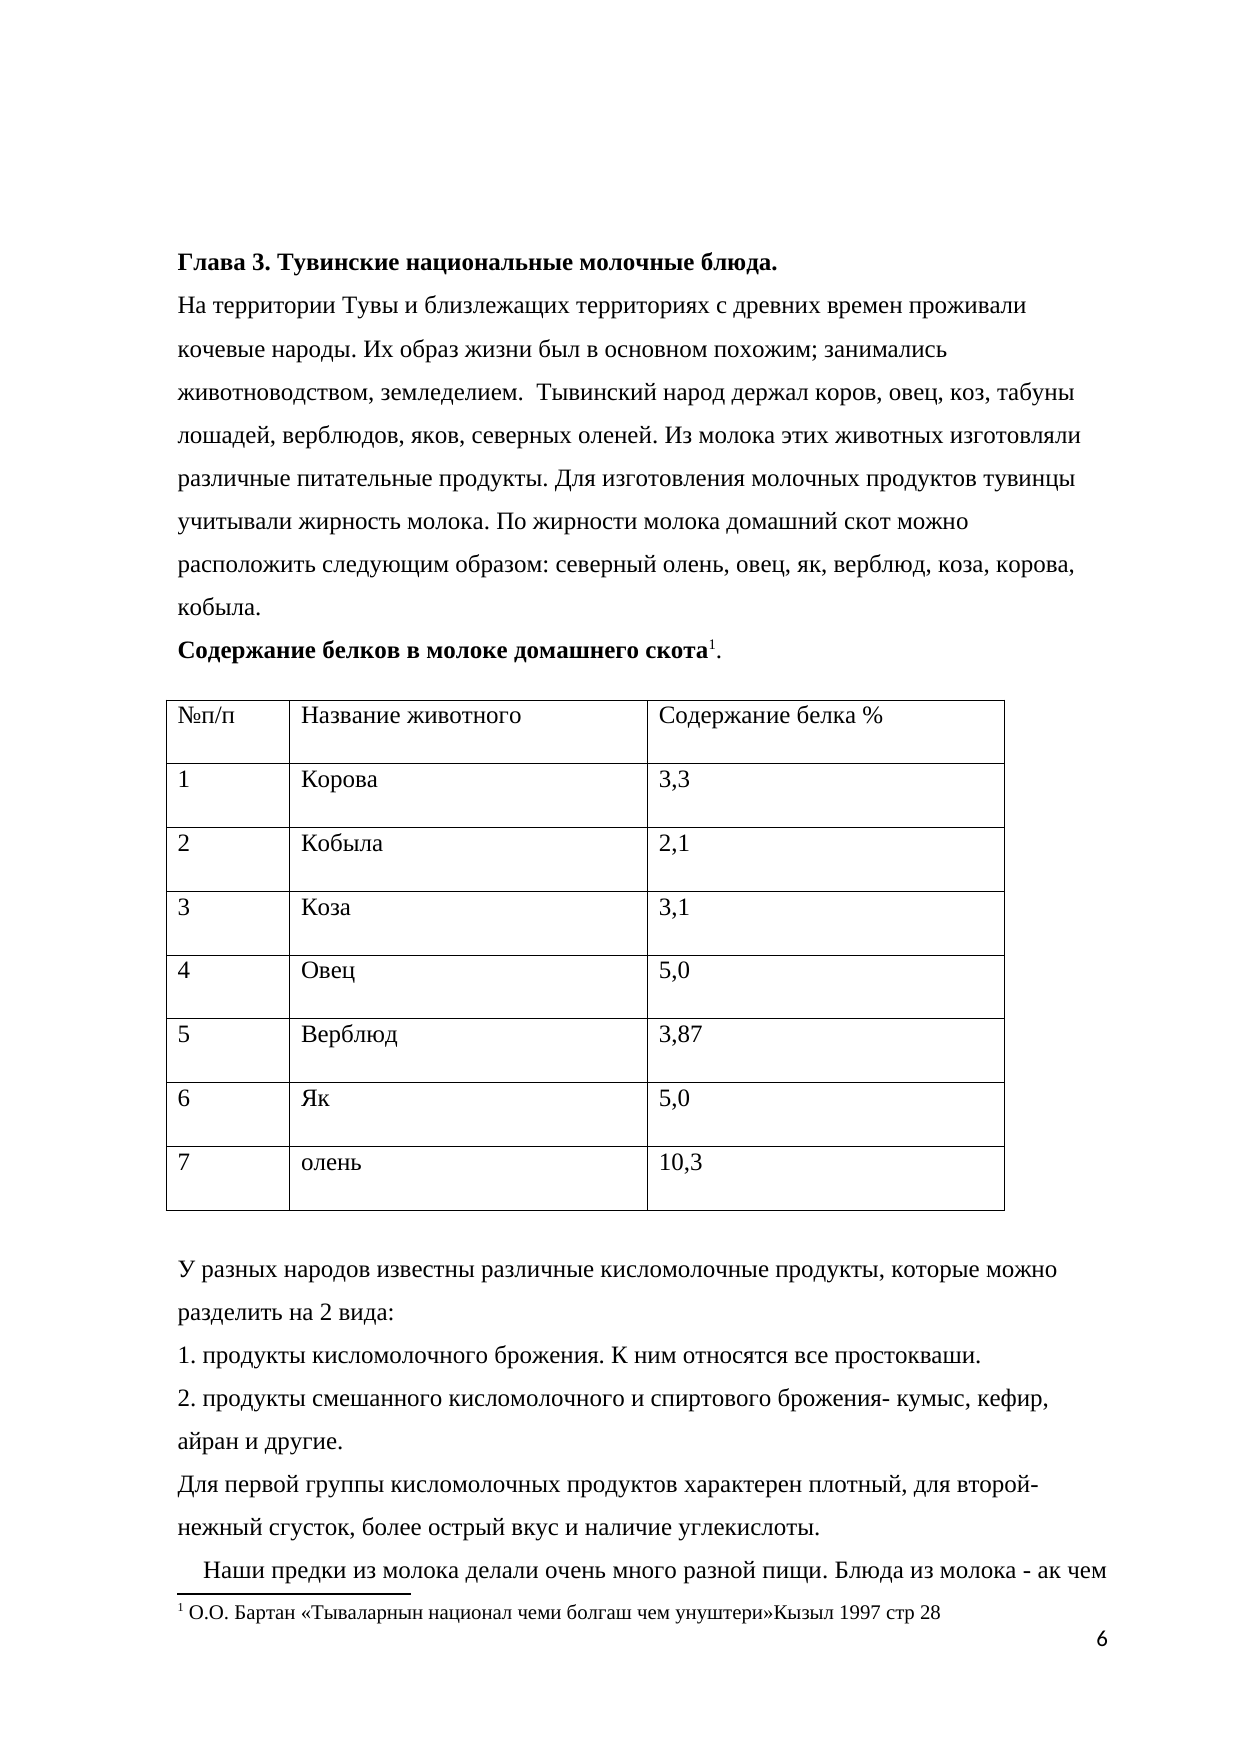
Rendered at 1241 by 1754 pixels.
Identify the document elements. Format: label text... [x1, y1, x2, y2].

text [177, 1556, 1107, 1584]
table_cell Кобыла [290, 828, 647, 891]
table_cell 1 [167, 764, 289, 827]
table_cell олень [290, 1147, 647, 1209]
text Для первой группы кисломолочных продуктов характерен плотный, для второй- нежный сгусток, более острый вкус и наличие углекислоты. [177, 1469, 1107, 1541]
table_cell 3,1 [648, 892, 1004, 954]
text У разных народов известны различные кисломолочные продукты, которые можно разделить на 2 вида: [177, 1254, 1107, 1326]
table_cell 7 [167, 1147, 289, 1209]
table_cell Як [290, 1083, 647, 1146]
table_cell Верблюд [290, 1019, 647, 1082]
table_cell 6 [167, 1083, 289, 1146]
table_cell 3,3 [648, 764, 1004, 827]
table_cell 5,0 [648, 956, 1004, 1018]
table_cell 4 [167, 956, 289, 1018]
table_cell 10,3 [648, 1147, 1004, 1209]
table_cell 5 [167, 1019, 289, 1082]
table_header Содержание белка % [648, 701, 1004, 763]
table_header №п/п [167, 701, 289, 763]
text Содержание белков в молоке домашнего скота. [177, 636, 1107, 664]
text На территории Тувы и близлежащих территориях с древних времен проживали кочевые народы. Их образ жизни был в основном похожим; занимались животноводством, земледелием. Тывинский народ держал коров, овец, коз, табуны лошадей, верблюдов, яков, северных оленей. Из молока этих животных изготовляли различные питательные продукты. Для изготовления молочных продуктов тувинцы учитывали жирность молока. По жирности молока домашний скот можно расположить следующим образом: северный олень, овец, як, верблюд, коза, корова, кобыла. [177, 291, 1107, 621]
text 1. продукты кисломолочного брожения. К ним относятся все простокваши. [177, 1340, 1107, 1369]
text 2. продукты смешанного кисломолочного и спиртового брожения- кумыс, кефир, айран и другие. [177, 1383, 1107, 1455]
table_cell Корова [290, 764, 647, 827]
table_cell 2,1 [648, 828, 1004, 891]
table_cell 2 [167, 828, 289, 891]
table_cell 3,87 [648, 1019, 1004, 1082]
table_cell Овец [290, 956, 647, 1018]
table_header Название животного [290, 701, 647, 763]
table_cell Коза [290, 892, 647, 954]
text Глава 3. Тувинские национальные молочные блюда. [177, 247, 1107, 276]
table_cell 5,0 [648, 1083, 1004, 1146]
table_cell 3 [167, 892, 289, 954]
